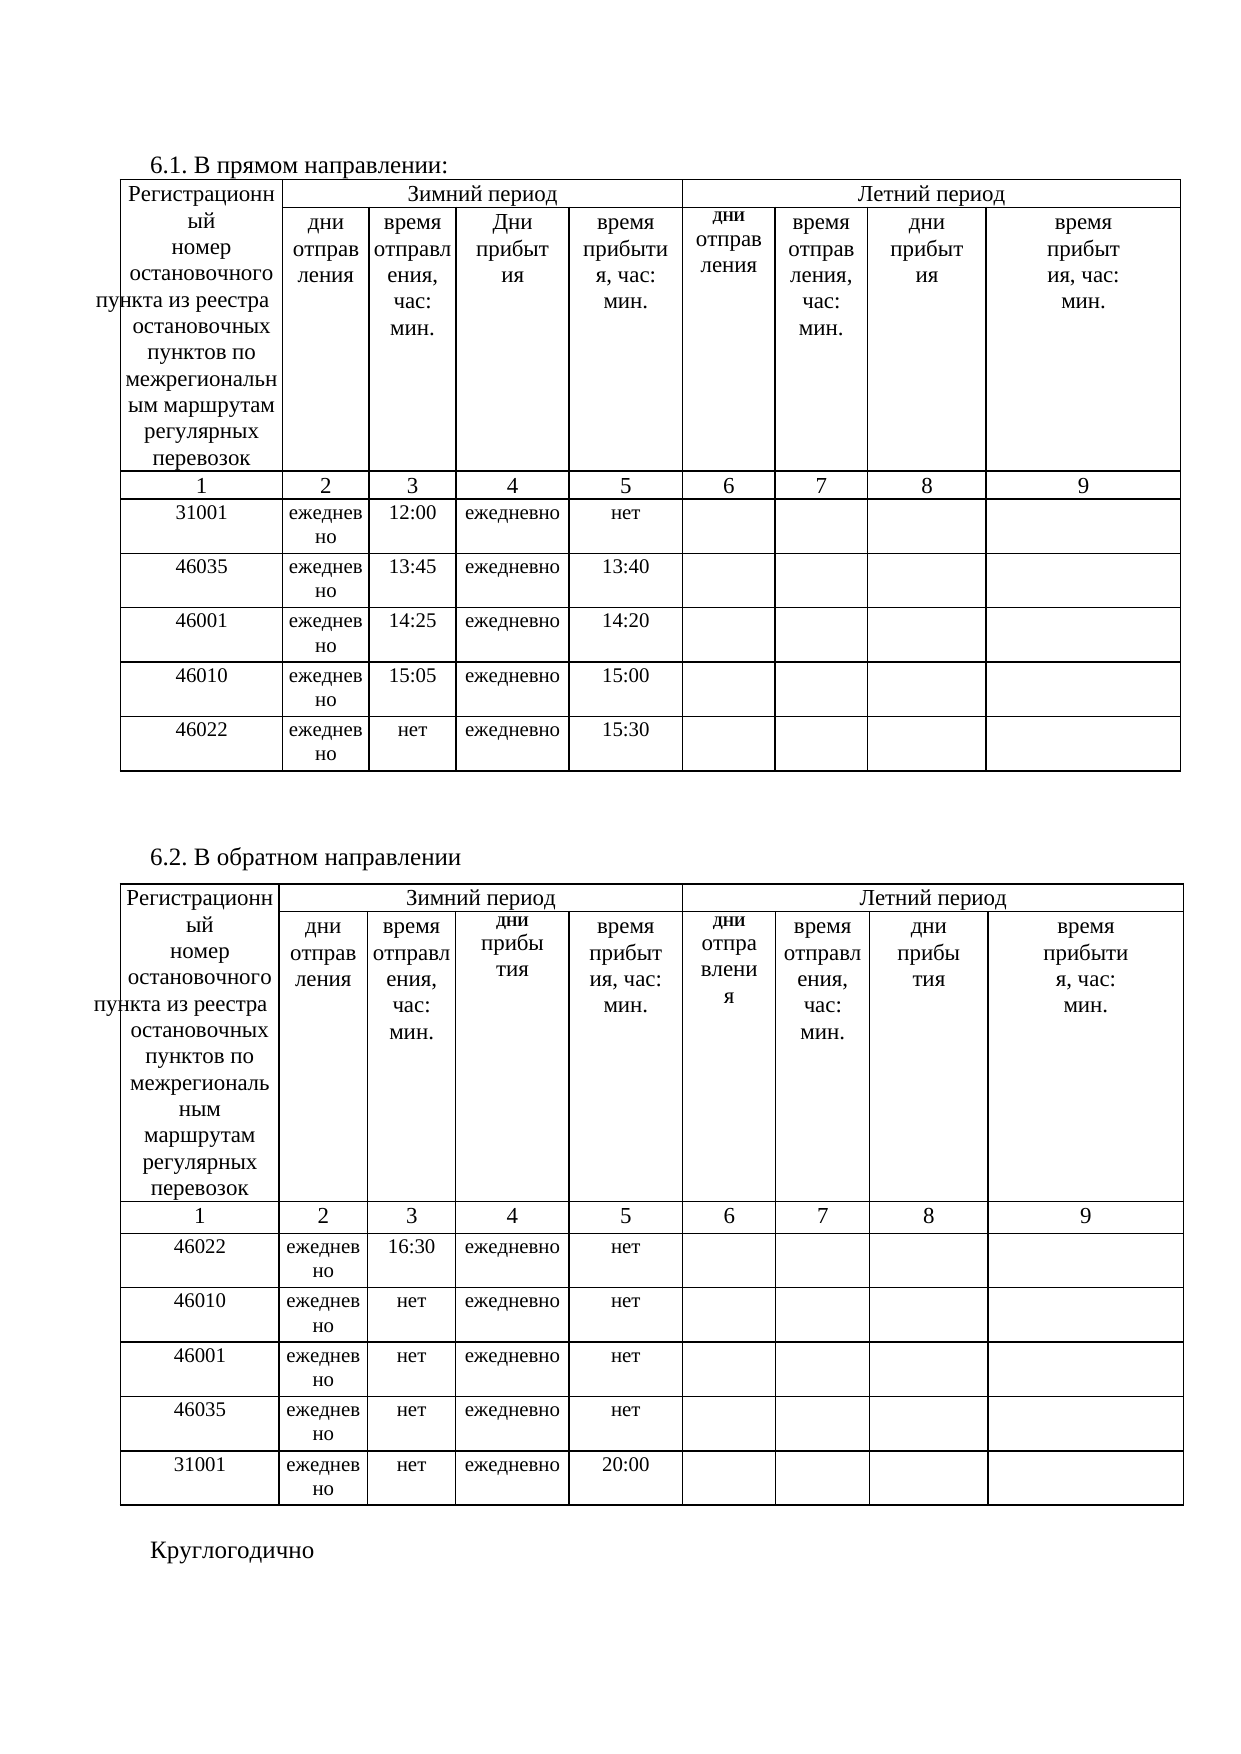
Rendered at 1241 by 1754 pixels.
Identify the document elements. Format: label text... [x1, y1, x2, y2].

table_cell 46010 [121, 1288, 278, 1341]
table_cell время отправл ения, час: мин. [776, 912, 869, 1201]
text 6.2. В обратном направлении [150, 842, 1090, 870]
table_cell ежедневно [456, 1452, 568, 1504]
table_cell ежедневно [457, 608, 568, 661]
table_cell 4 [456, 1202, 568, 1232]
table_cell 3 [368, 1202, 455, 1232]
table_cell [683, 663, 774, 716]
table_cell ежедневно [283, 554, 368, 607]
table_cell 46001 [121, 608, 282, 661]
table_cell время прибыти я, час: мин. [570, 208, 682, 470]
table_cell ежедневно [456, 1234, 568, 1287]
table_cell [683, 500, 774, 552]
table_cell ежедневно [283, 663, 368, 716]
table_cell нет [570, 1234, 682, 1287]
table_header Регистрационный номер остановочного пункта из реестра остановочных пунктов по межрегиональным маршрутам регулярных перевозок [121, 180, 282, 470]
table_cell [683, 1234, 775, 1287]
table_cell ДНИ отправ ления [683, 208, 774, 470]
table_cell ежедневно [456, 1343, 568, 1396]
table_cell 7 [776, 1202, 869, 1232]
table_header Летний период [683, 180, 1180, 207]
table_cell 9 [989, 1202, 1183, 1232]
table_cell нет [368, 1288, 455, 1341]
table_cell ежедневно [280, 1288, 367, 1341]
table_cell дни прибыт ия [868, 208, 985, 470]
table_cell [870, 1343, 987, 1396]
table_cell дни отправ ления [280, 912, 367, 1201]
table_cell [870, 1452, 987, 1504]
table_cell 46001 [121, 1343, 278, 1396]
table_cell [868, 608, 985, 661]
table_cell нет [570, 1343, 682, 1396]
table_cell 13:45 [370, 554, 455, 607]
table_cell 2 [280, 1202, 367, 1232]
table_cell ДНИ отпра влени я [683, 912, 775, 1201]
table_cell [776, 500, 867, 552]
table_cell 1 [121, 1202, 278, 1232]
table_cell [868, 554, 985, 607]
table_cell [776, 1234, 869, 1287]
table_cell [683, 554, 774, 607]
table_cell [776, 608, 867, 661]
table_cell нет [368, 1452, 455, 1504]
table_cell [989, 1343, 1183, 1396]
table_cell ежедневно [283, 717, 368, 770]
table_header Зимний период [280, 885, 682, 911]
table_cell ежедневно [456, 1288, 568, 1341]
table_cell [870, 1397, 987, 1450]
table_cell 3 [370, 472, 455, 498]
table_cell нет [570, 1397, 682, 1450]
text Круглогодично [150, 1535, 1090, 1563]
table_cell 5 [570, 472, 682, 498]
table_cell время отправл ения, час: мин. [368, 912, 455, 1201]
table_cell ежедневно [283, 608, 368, 661]
table_header Регистрационный номер остановочного пункта из реестра остановочных пунктов по межрегиональным маршрутам регулярных перевозок [121, 885, 278, 1201]
table_cell ежедневно [280, 1452, 367, 1504]
table_cell ДНИ прибы тия [456, 912, 568, 1201]
table_cell [989, 1234, 1183, 1287]
table_cell 46022 [121, 1234, 278, 1287]
table_cell нет [570, 500, 682, 552]
table_cell [987, 554, 1180, 607]
table_cell время отправ ления, час: мин. [776, 208, 867, 470]
table_cell [683, 717, 774, 770]
table_cell [776, 554, 867, 607]
table_header Летний период [683, 885, 1183, 911]
table_cell ежедневно [456, 1397, 568, 1450]
table_cell нет [370, 717, 455, 770]
table_cell 6 [683, 472, 774, 498]
table_cell [776, 1343, 869, 1396]
table_cell время отправл ения, час: мин. [370, 208, 455, 470]
table_cell ежедневно [280, 1343, 367, 1396]
table_cell [989, 1288, 1183, 1341]
table_header Зимний период [283, 180, 682, 207]
table_cell [987, 500, 1180, 552]
table_cell время прибыт ия, час: мин. [987, 208, 1180, 470]
table_cell 14:25 [370, 608, 455, 661]
table_cell [776, 1397, 869, 1450]
table_cell [683, 608, 774, 661]
table_cell [868, 717, 985, 770]
table_cell [987, 663, 1180, 716]
table_cell 14:20 [570, 608, 682, 661]
table_cell ежедневно [280, 1234, 367, 1287]
table_cell [870, 1288, 987, 1341]
table_cell время прибыт ия, час: мин. [570, 912, 682, 1201]
table_cell ежедневно [457, 663, 568, 716]
table_cell [776, 1288, 869, 1341]
table_cell 6 [683, 1202, 775, 1232]
table_cell дни отправ ления [283, 208, 368, 470]
table_cell [683, 1452, 775, 1504]
table_cell [987, 608, 1180, 661]
table_cell [870, 1234, 987, 1287]
table_cell 46010 [121, 663, 282, 716]
table_cell [989, 1397, 1183, 1450]
table_cell 46035 [121, 554, 282, 607]
table_cell 46022 [121, 717, 282, 770]
table_cell [683, 1397, 775, 1450]
table_cell [683, 1343, 775, 1396]
table_cell [868, 663, 985, 716]
table_cell [987, 717, 1180, 770]
table_cell 15:30 [570, 717, 682, 770]
table_cell 1 [121, 472, 282, 498]
table_cell нет [368, 1397, 455, 1450]
table_cell ежедневно [283, 500, 368, 552]
table_cell [989, 1452, 1183, 1504]
table_cell [776, 663, 867, 716]
table_cell Дни прибыт ия [457, 208, 568, 470]
table_cell ежедневно [280, 1397, 367, 1450]
table_cell 13:40 [570, 554, 682, 607]
table_cell 15:00 [570, 663, 682, 716]
table_cell 12:00 [370, 500, 455, 552]
table_cell 2 [283, 472, 368, 498]
table_cell 4 [457, 472, 568, 498]
table_cell дни прибы тия [870, 912, 987, 1201]
table_cell ежедневно [457, 717, 568, 770]
table_cell ежедневно [457, 554, 568, 607]
table_cell 20:00 [570, 1452, 682, 1504]
table_cell 8 [870, 1202, 987, 1232]
table_cell [776, 1452, 869, 1504]
table_cell 16:30 [368, 1234, 455, 1287]
table_cell [776, 717, 867, 770]
table_cell 46035 [121, 1397, 278, 1450]
table_cell 8 [868, 472, 985, 498]
table_cell время прибыти я, час: мин. [989, 912, 1183, 1201]
table_cell 5 [570, 1202, 682, 1232]
text 6.1. В прямом направлении: [150, 150, 1090, 179]
table_cell нет [368, 1343, 455, 1396]
table_cell 7 [776, 472, 867, 498]
table_cell [868, 500, 985, 552]
table_cell [683, 1288, 775, 1341]
table_cell 15:05 [370, 663, 455, 716]
table_cell ежедневно [457, 500, 568, 552]
table_cell 31001 [121, 500, 282, 552]
table_cell 31001 [121, 1452, 278, 1504]
table_cell нет [570, 1288, 682, 1341]
table_cell 9 [987, 472, 1180, 498]
